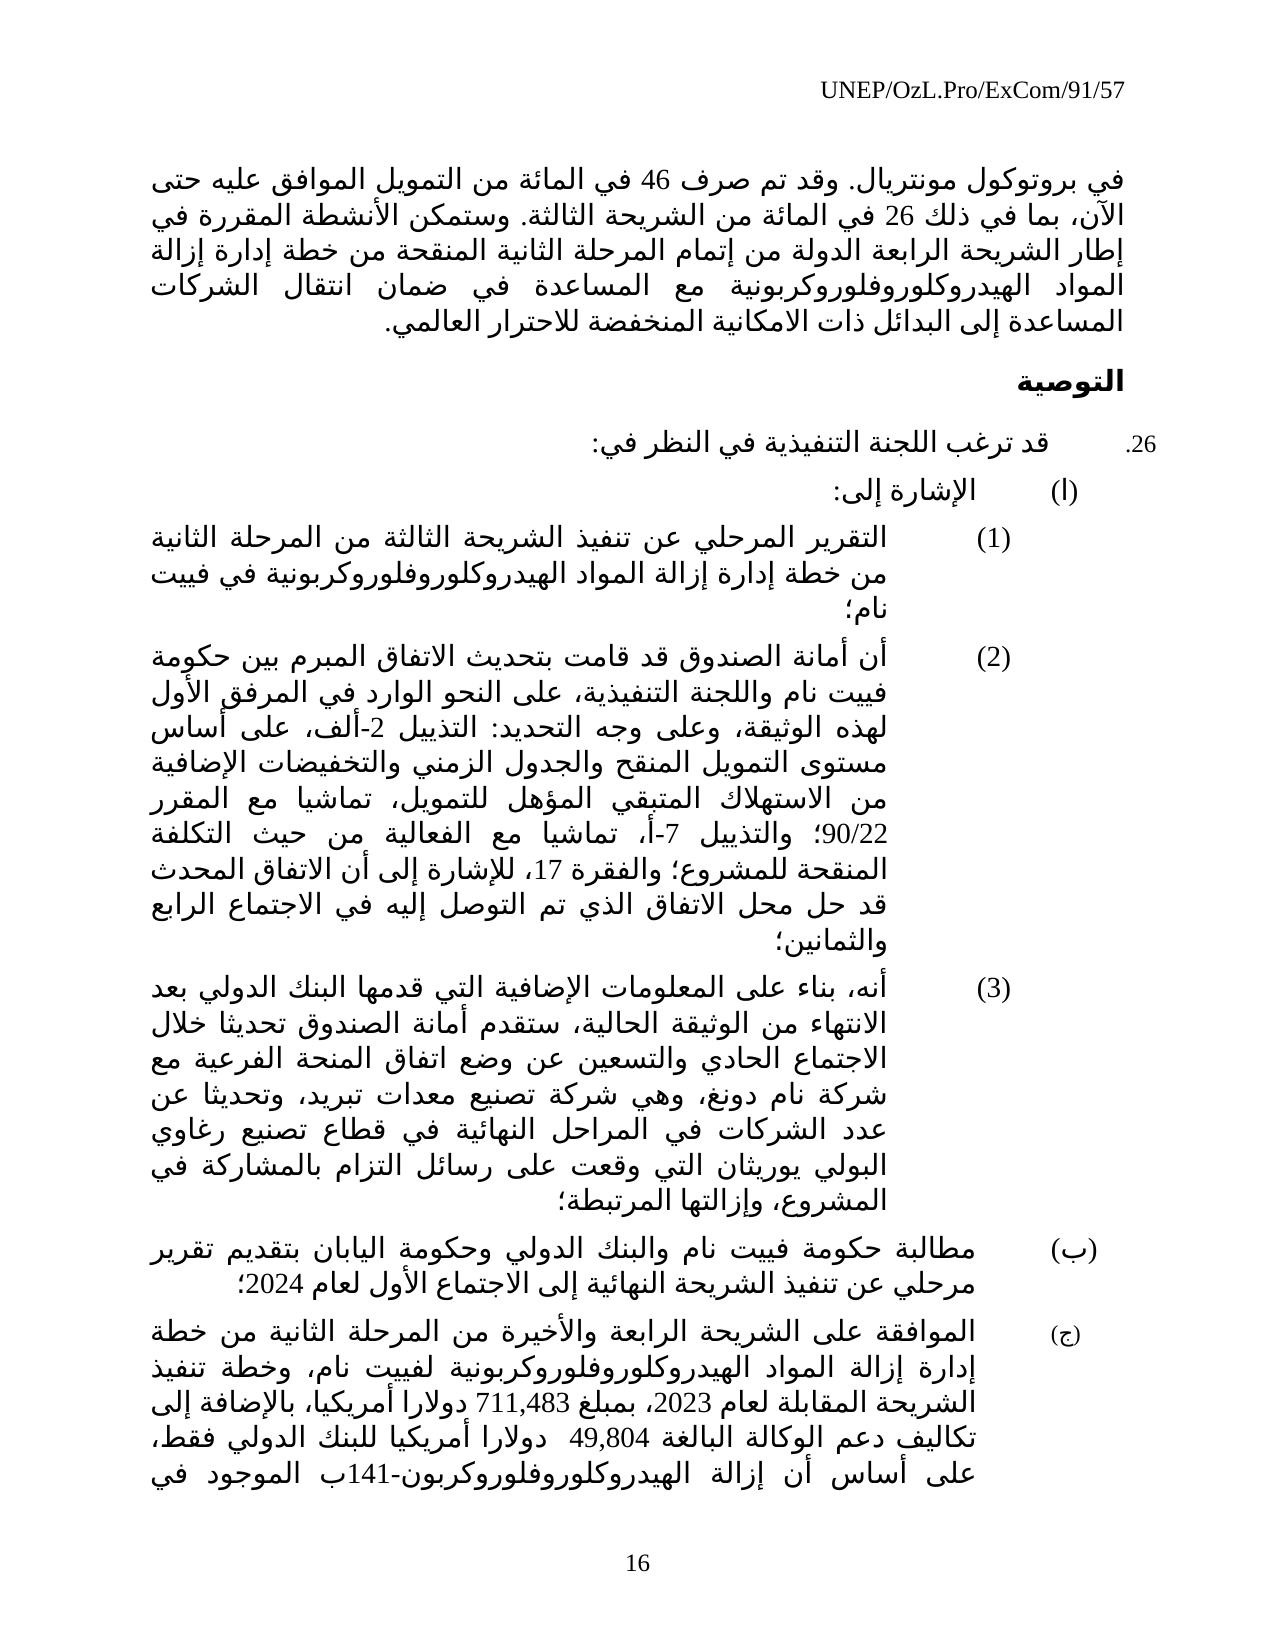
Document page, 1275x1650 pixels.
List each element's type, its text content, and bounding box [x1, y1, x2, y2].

subtitle الإشارة إلى: [150, 472, 1051, 507]
subtitle قد ترغب اللجنة التنفيذية في النظر في: [150, 424, 1125, 459]
subtitle التقرير المرحلي عن تنفيذ الشريحة الثالثة من المرحلة الثانية من خطة إدارة إزالة المواد الهيدروكلوروفلوروكربونية في فييت نام؛ [150, 519, 977, 626]
subtitle التوصية [150, 363, 1125, 399]
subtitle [150, 161, 1125, 338]
subtitle مطالبة حكومة فييت نام والبنك الدولي وحكومة اليابان بتقديم تقرير مرحلي عن تنفيذ الشريحة النهائية إلى الاجتماع الأول لعام 2024؛ [150, 1230, 1051, 1301]
subtitle أنه، بناء على المعلومات الإضافية التي قدمها البنك الدولي بعد الانتهاء من الوثيقة الحالية، ستقدم أمانة الصندوق تحديثا خلال الاجتماع الحادي والتسعين عن وضع اتفاق المنحة الفرعية مع شركة نام دونغ، وهي شركة تصنيع معدات تبريد، وتحديثا عن عدد الشركات في المراحل النهائية في قطاع تصنيع رغاوي البولي يوريثان التي وقعت على رسائل التزام بالمشاركة في المشروع، وإزالتها المرتبطة؛ [150, 969, 977, 1217]
subtitle أن أمانة الصندوق قد قامت بتحديث الاتفاق المبرم بين حكومة فييت نام واللجنة التنفيذية، على النحو الوارد في المرفق الأول لهذه الوثيقة، وعلى وجه التحديد: التذييل 2-ألف، على أساس مستوى التمويل المنقح والجدول الزمني والتخفيضات الإضافية من الاستهلاك المتبقي المؤهل للتمويل، تماشيا مع المقرر 90/22؛ والتذييل 7-أ، تماشيا مع الفعالية من حيث التكلفة المنقحة للمشروع؛ والفقرة 17، للإشارة إلى أن الاتفاق المحدث قد حل محل الاتفاق الذي تم التوصل إليه في الاجتماع الرابع والثمانين؛ [150, 638, 977, 957]
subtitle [150, 1313, 1051, 1490]
